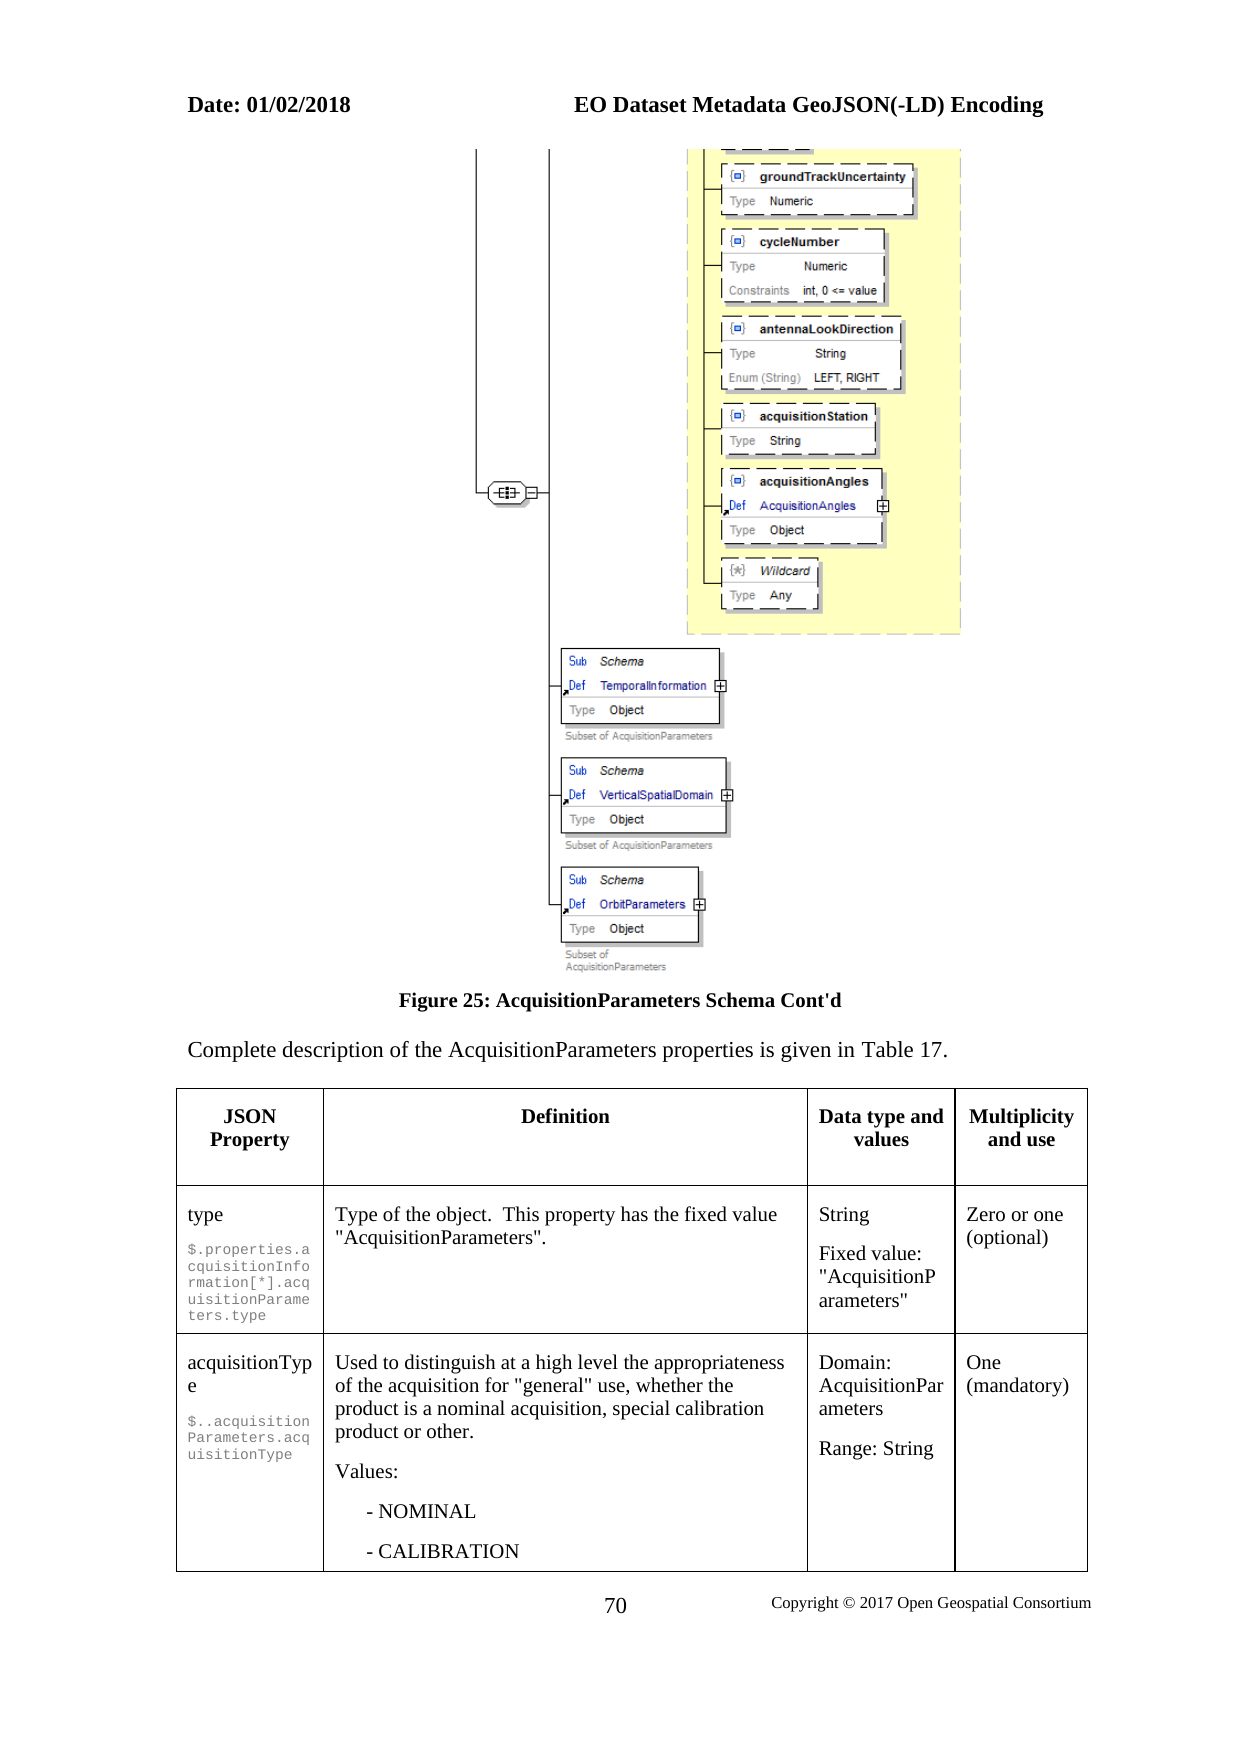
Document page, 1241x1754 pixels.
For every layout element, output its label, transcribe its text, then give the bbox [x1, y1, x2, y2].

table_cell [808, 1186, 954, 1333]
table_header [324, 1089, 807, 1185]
text Figure 25: AcquisitionParameters Schema Cont'd [187, 989, 1053, 1012]
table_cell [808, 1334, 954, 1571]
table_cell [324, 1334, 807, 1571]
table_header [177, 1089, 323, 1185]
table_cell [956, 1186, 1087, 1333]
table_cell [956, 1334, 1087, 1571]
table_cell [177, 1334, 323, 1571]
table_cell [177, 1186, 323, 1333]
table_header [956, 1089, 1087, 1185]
picture [269, 149, 971, 977]
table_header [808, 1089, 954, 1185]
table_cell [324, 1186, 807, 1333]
text Complete description of the AcquisitionParameters properties is given in Table 17. [187, 1037, 1053, 1062]
